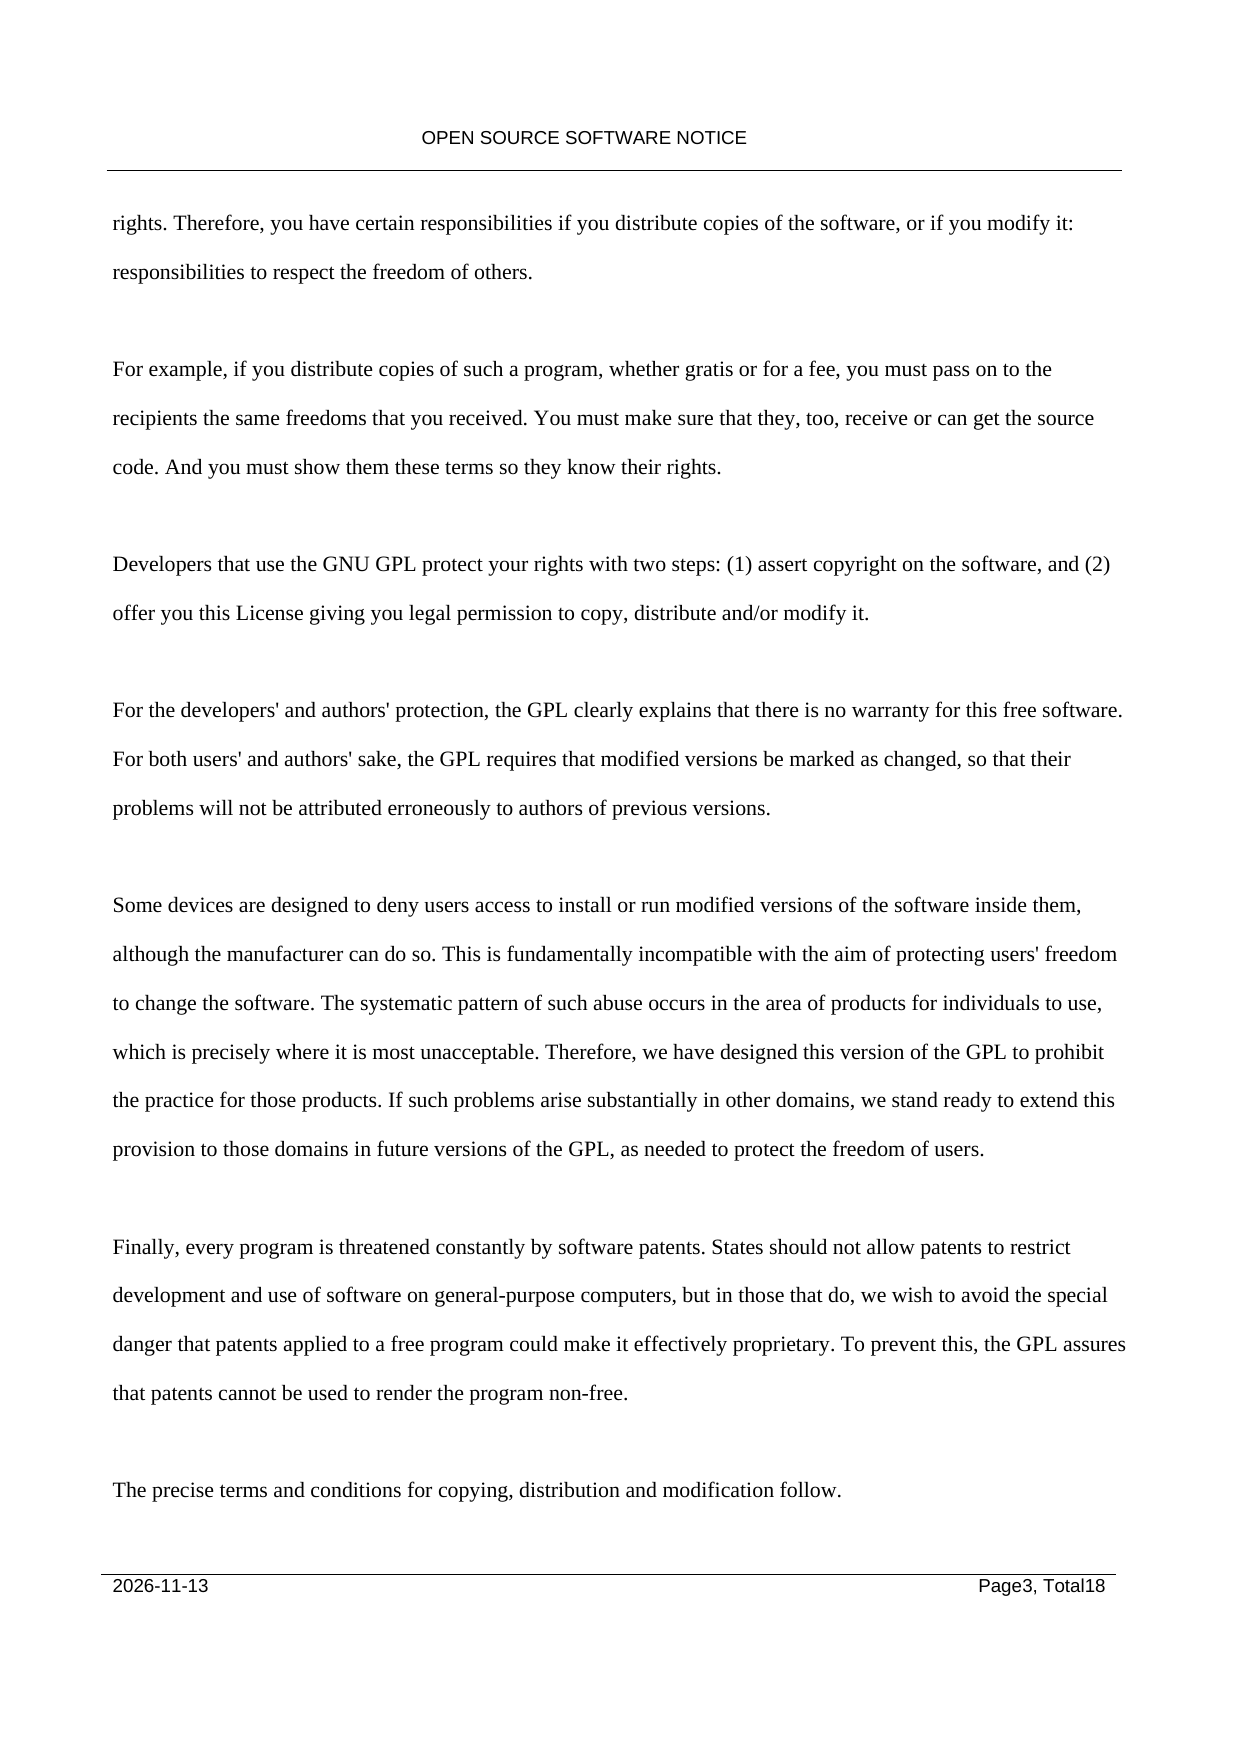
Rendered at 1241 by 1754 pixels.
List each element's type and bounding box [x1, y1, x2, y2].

text [112, 206, 1128, 1506]
